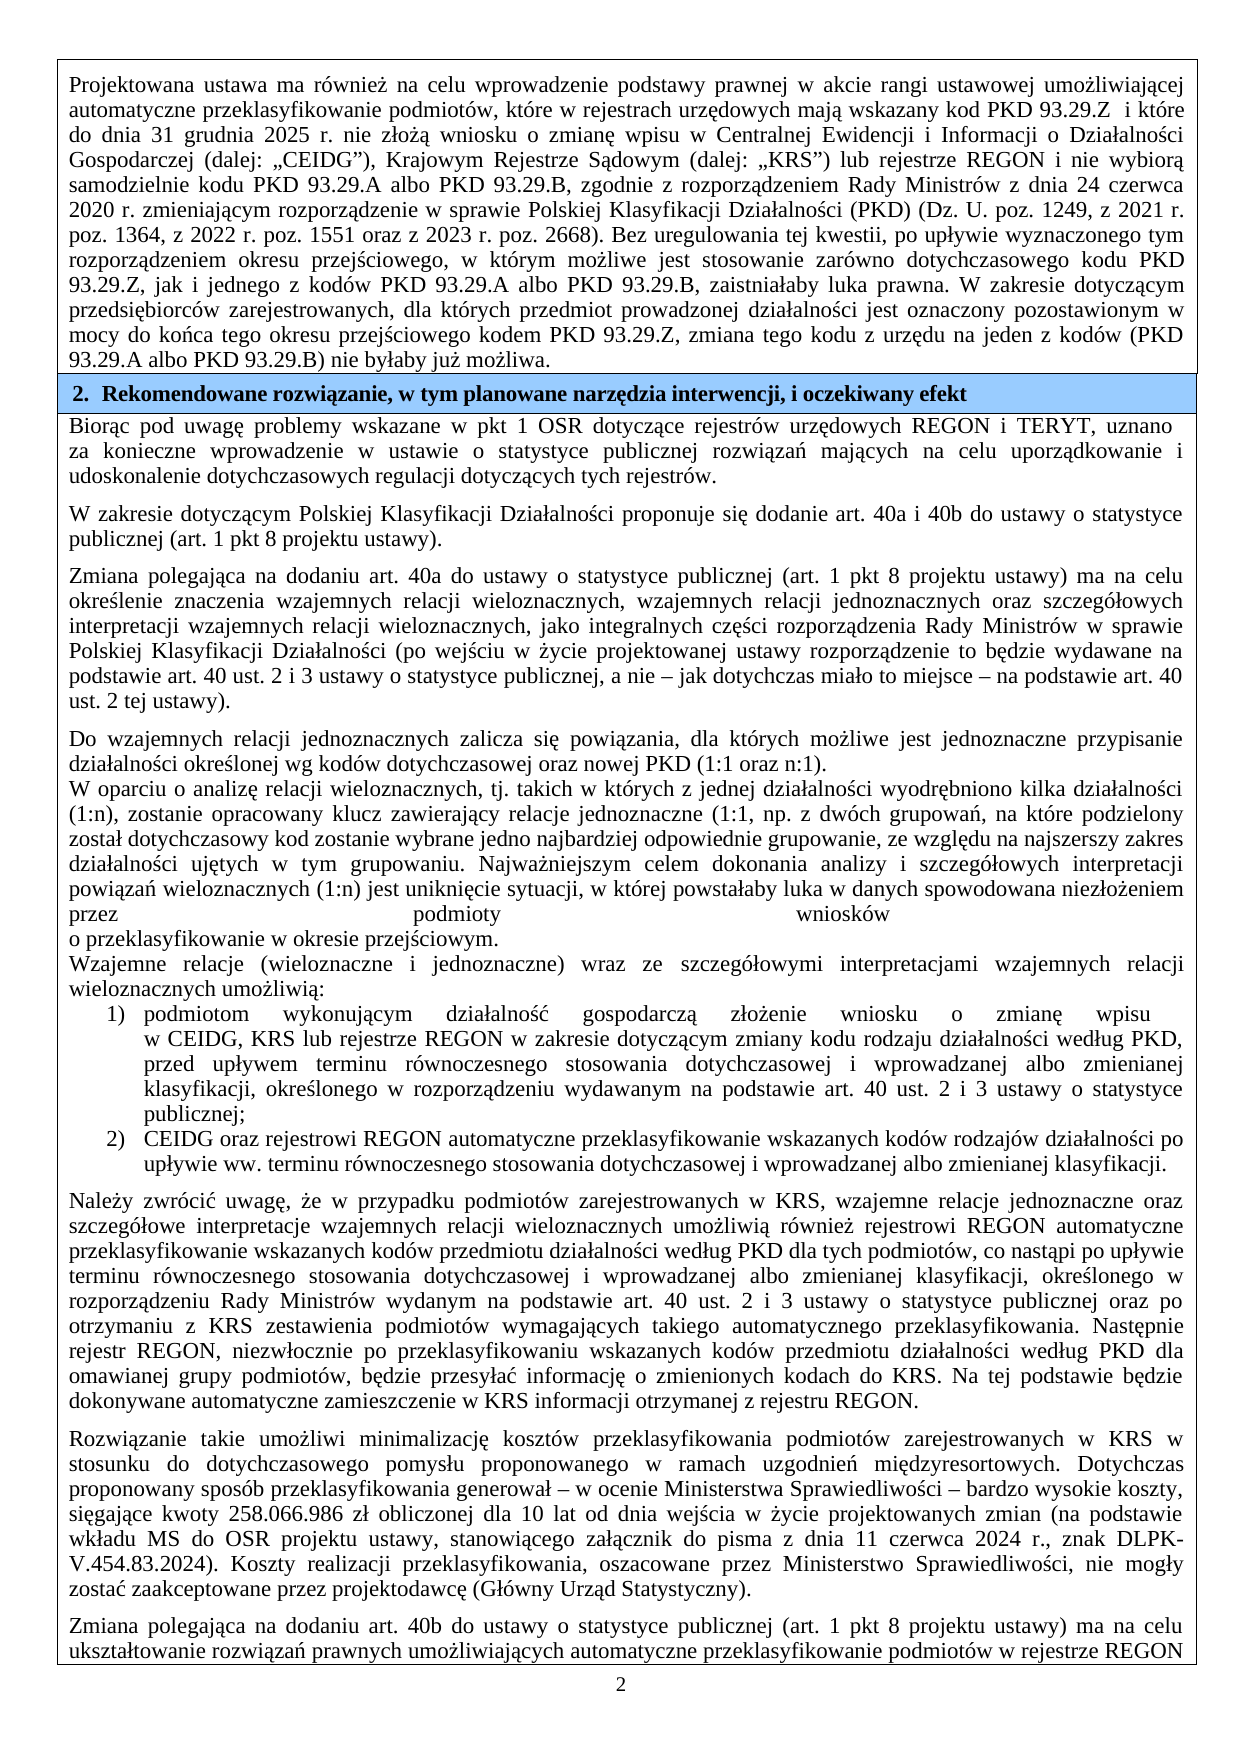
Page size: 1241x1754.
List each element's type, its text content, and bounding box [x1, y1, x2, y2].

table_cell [58, 60, 1197, 373]
table_cell Rekomendowane rozwiązanie, w tym planowane narzędzia interwencji, i oczekiwany efekt [58, 374, 1196, 413]
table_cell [58, 414, 1196, 1664]
